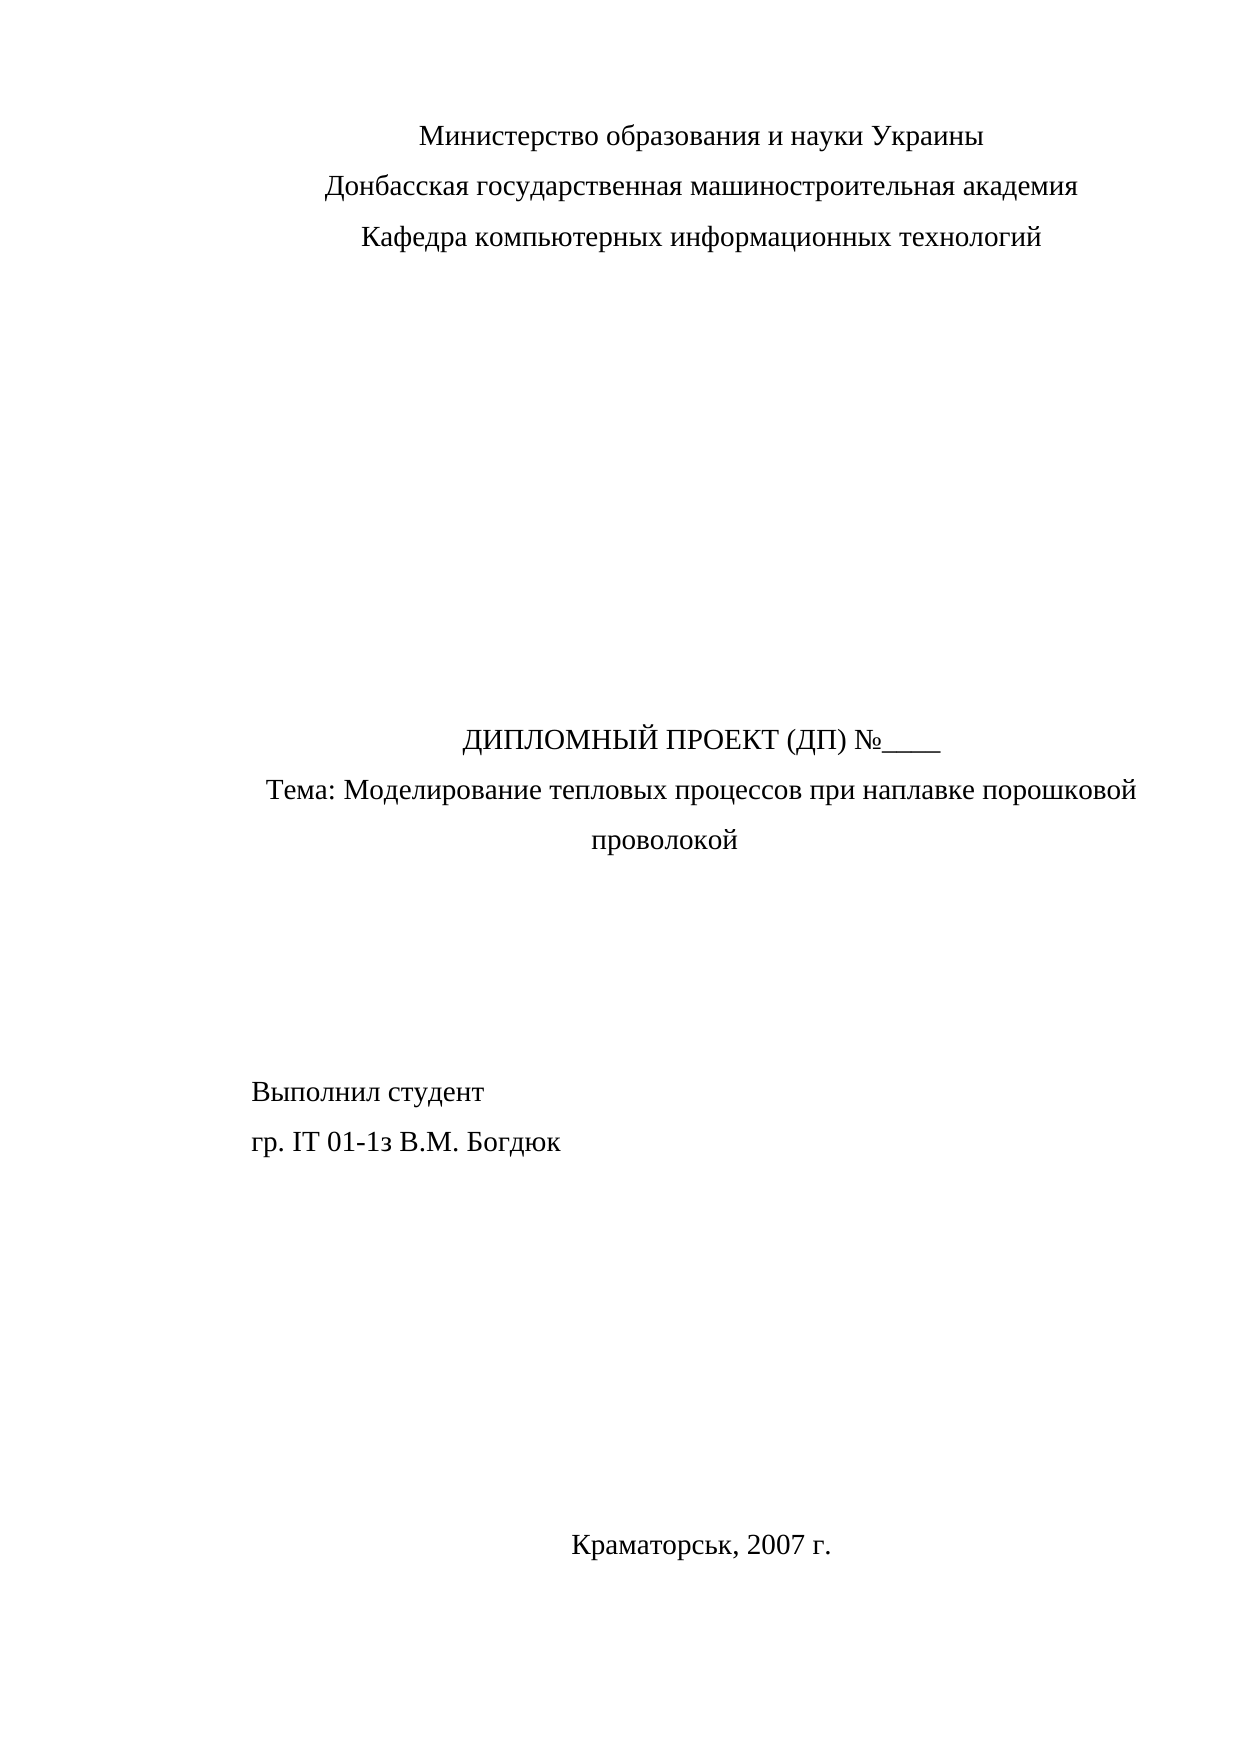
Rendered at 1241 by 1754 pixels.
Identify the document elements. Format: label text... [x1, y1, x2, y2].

text гр. ІТ 01-1з В.М. Богдюк [177, 1124, 1152, 1158]
text Краматорськ, 2007 г. [177, 1527, 1152, 1560]
text Тема: Моделирование тепловых процессов при наплавке порошковой проволокой [177, 772, 1152, 856]
text Кафедра компьютерных информационных технологий [177, 219, 1152, 252]
text Министерство образования и науки Украины [177, 118, 1152, 152]
text ДИПЛОМНЫЙ ПРОЕКТ (ДП) №____ [177, 722, 1152, 755]
text Донбасская государственная машиностроительная академия [177, 168, 1152, 202]
text Выполнил студент [177, 1074, 1152, 1108]
